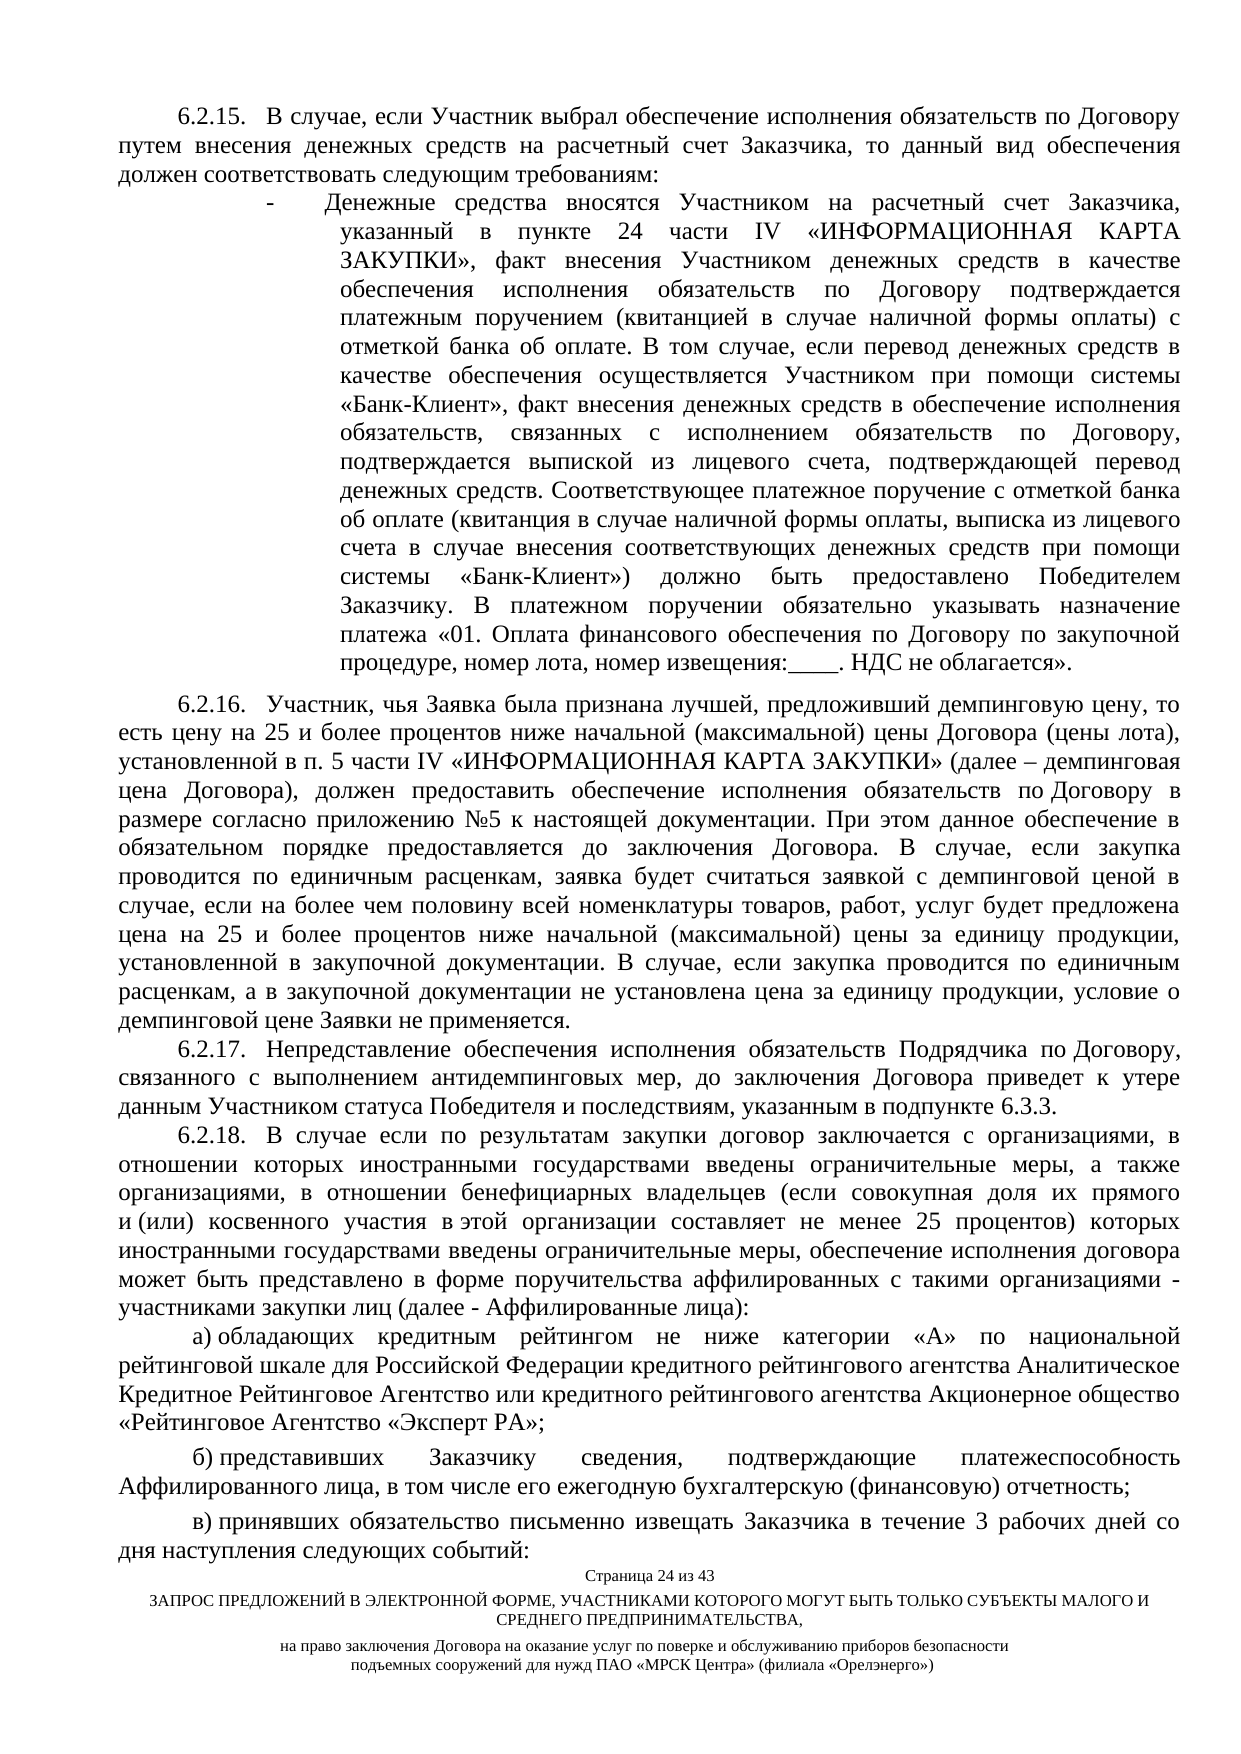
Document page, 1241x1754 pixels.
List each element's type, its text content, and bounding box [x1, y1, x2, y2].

subtitle Непредставление обеспечения исполнения обязательств Подрядчика по Договору, связанного с выполнением антидемпинговых мер, до заключения Договора приведет к утере данным Участником статуса Победителя и последствиям, указанным в подпункте 6.3.3. [118, 1034, 1181, 1120]
subtitle Участник, чья Заявка была признана лучшей, предложивший демпинговую цену, то есть цену на 25 и более процентов ниже начальной (максимальной) цены Договора (цены лота), установленной в п. 5 части IV «ИНФОРМАЦИОННАЯ КАРТА ЗАКУПКИ» (далее – демпинговая цена Договора), должен предоставить обеспечение исполнения обязательств по Договору в размере согласно приложению №5 к настоящей документации. При этом данное обеспечение в обязательном порядке предоставляется до заключения Договора. В случае, если закупка проводится по единичным расценкам, заявка будет считаться заявкой с демпинговой ценой в случае, если на более чем половину всей номенклатуры товаров, работ, услуг будет предложена цена на 25 и более процентов ниже начальной (максимальной) цены за единицу продукции, установленной в закупочной документации. В случае, если закупка проводится по единичным расценкам, а в закупочной документации не установлена цена за единицу продукции, условие о демпинговой цене Заявки не применяется. [118, 689, 1181, 1034]
subtitle В случае если по результатам закупки договор заключается с организациями, в отношении которых иностранными государствами введены ограничительные меры, а также организациями, в отношении бенефициарных владельцев (если совокупная доля их прямого и (или) косвенного участия в этой организации составляет не менее 25 процентов) которых иностранными государствами введены ограничительные меры, обеспечение исполнения договора может быть представлено в форме поручительства аффилированных с такими организациями - участниками закупки лиц (далее - Аффилированные лица): [118, 1120, 1181, 1321]
list Денежные средства вносятся Участником на расчетный счет Заказчика, указанный в пункте 24 части IV «ИНФОРМАЦИОННАЯ КАРТА ЗАКУПКИ», факт внесения Участником денежных средств в качестве обеспечения исполнения обязательств по Договору подтверждается платежным поручением (квитанцией в случае наличной формы оплаты) с отметкой банка об оплате. В том случае, если перевод денежных средств в качестве обеспечения осуществляется Участником при помощи системы «Банк-Клиент», факт внесения денежных средств в обеспечение исполнения обязательств, связанных с исполнением обязательств по Договору, подтверждается выпиской из лицевого счета, подтверждающей перевод денежных средств. Соответствующее платежное поручение с отметкой банка об оплате (квитанция в случае наличной формы оплаты, выписка из лицевого счета в случае внесения соответствующих денежных средств при помощи системы «Банк-Клиент») должно быть предоставлено Победителем Заказчику. В платежном поручении обязательно указывать назначение платежа «01. Оплата финансового обеспечения по Договору по закупочной процедуре, номер лота, номер извещения:____. НДС не облагается». [266, 187, 1181, 676]
text б) представивших Заказчику сведения, подтверждающие платежеспособность Аффилированного лица, в том числе его ежегодную бухгалтерскую (финансовую) отчетность; [118, 1442, 1181, 1500]
subtitle В случае, если Участник выбрал обеспечение исполнения обязательств по Договору путем внесения денежных средств на расчетный счет Заказчика, то данный вид обеспечения должен соответствовать следующим требованиям: [118, 101, 1181, 187]
text в) принявших обязательство письменно извещать Заказчика в течение 3 рабочих дней со дня наступления следующих событий: [118, 1506, 1181, 1564]
text а) обладающих кредитным рейтингом не ниже категории «А» по национальной рейтинговой шкале для Российской Федерации кредитного рейтингового агентства Аналитическое Кредитное Рейтинговое Агентство или кредитного рейтингового агентства Акционерное общество «Рейтинговое Агентство «Эксперт РА»; [118, 1321, 1181, 1436]
